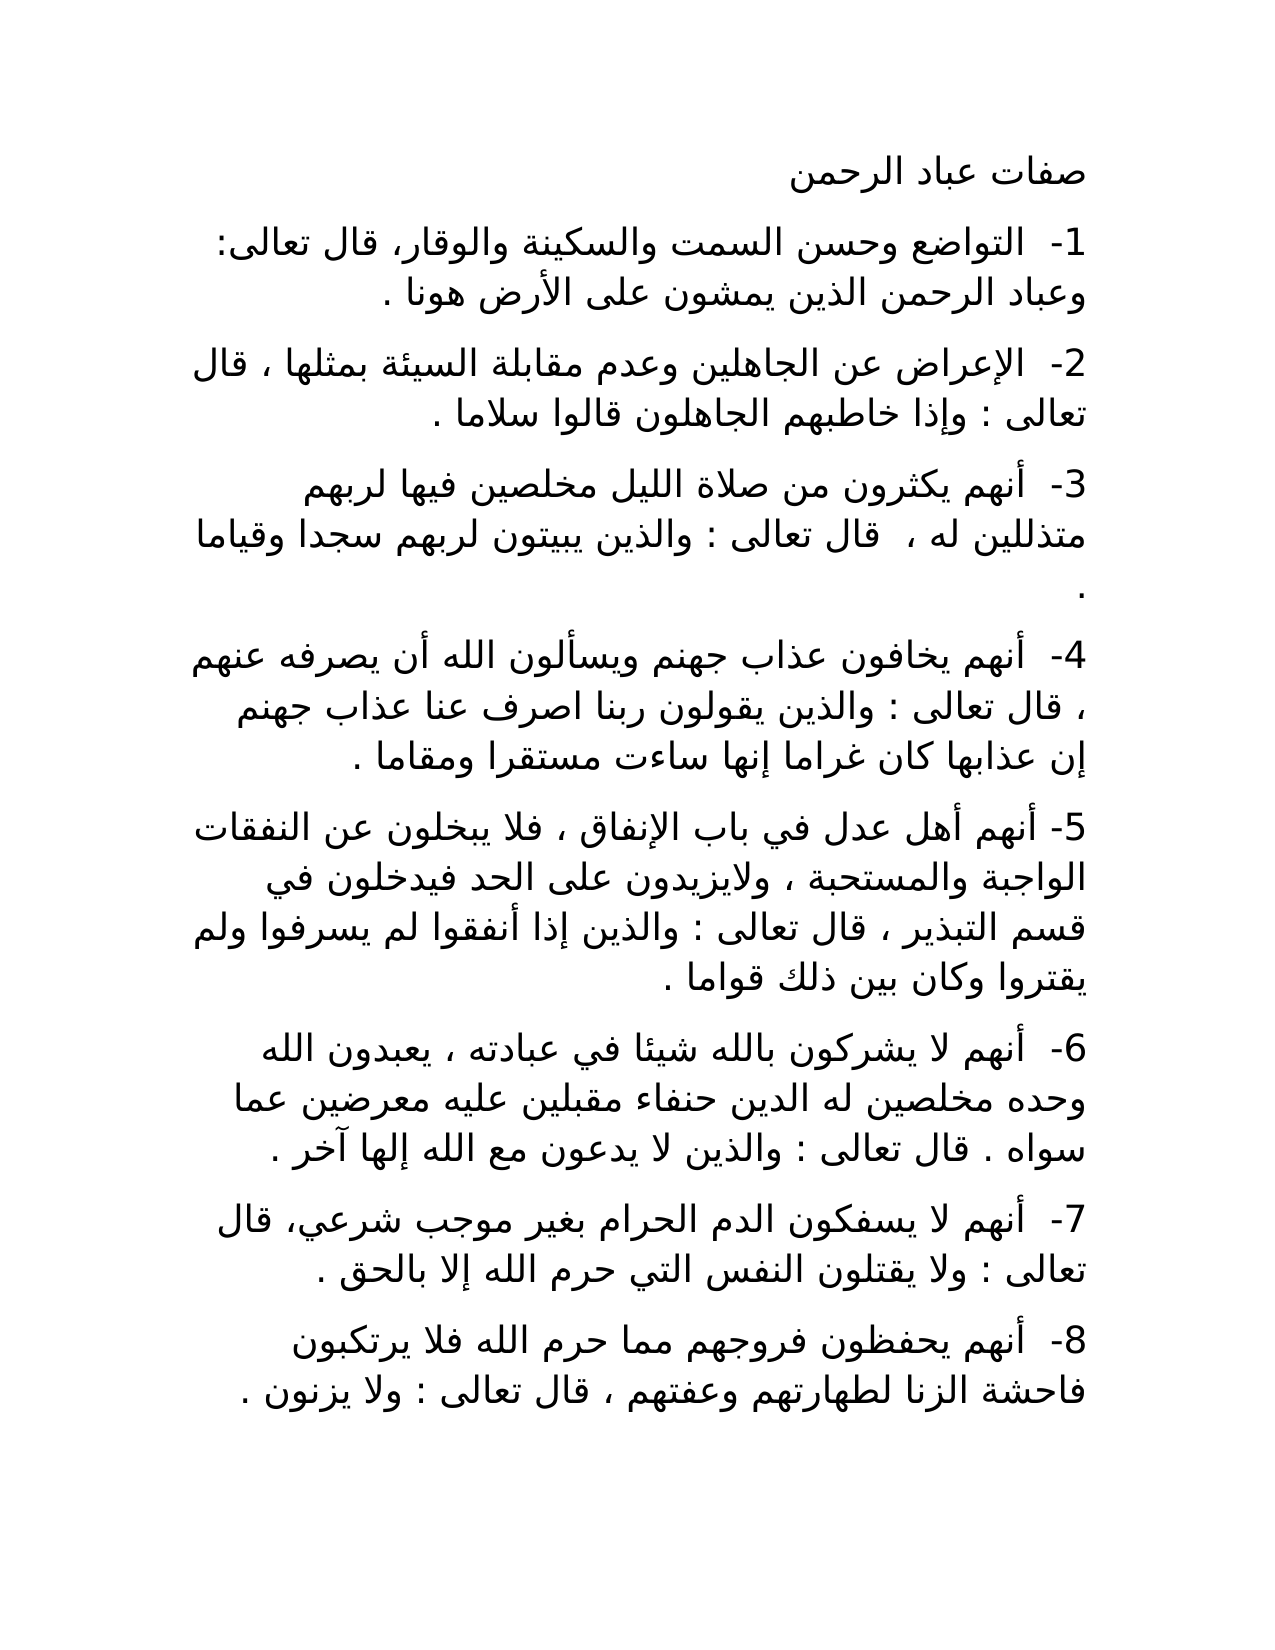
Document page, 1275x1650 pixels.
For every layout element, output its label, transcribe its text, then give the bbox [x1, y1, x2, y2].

text 7- أنهم لا يسفكون الدم الحرام بغير موجب شرعي، قال تعالى : ولا يقتلون النفس التي حرم الله إلا بالحق . [187, 1198, 1087, 1291]
text 4- أنهم يخافون عذاب جهنم ويسألون الله أن يصرفه عنهم ، قال تعالى : والذين يقولون ربنا اصرف عنا عذاب جهنم إن عذابها كان غراما إنها ساءت مستقرا ومقاما . [187, 634, 1087, 778]
text 2- الإعراض عن الجاهلين وعدم مقابلة السيئة بمثلها ، قال تعالى : وإذا خاطبهم الجاهلون قالوا سلاما . [187, 342, 1087, 436]
text 6- أنهم لا يشركون بالله شيئا في عبادته ، يعبدون الله وحده مخلصين له الدين حنفاء مقبلين عليه معرضين عما سواه . قال تعالى : والذين لا يدعون مع الله إلها آخر . [187, 1027, 1087, 1170]
text 3- أنهم يكثرون من صلاة الليل مخلصين فيها لربهم متذللين له ، قال تعالى : والذين يبيتون لربهم سجدا وقياما . [187, 463, 1087, 607]
text 5- أنهم أهل عدل في باب الإنفاق ، فلا يبخلون عن النفقات الواجبة والمستحبة ، ولايزيدون على الحد فيدخلون في قسم التبذير ، قال تعالى : والذين إذا أنفقوا لم يسرفوا ولم يقتروا وكان بين ذلك قواما . [187, 805, 1087, 999]
text 8- أنهم يحفظون فروجهم مما حرم الله فلا يرتكبون فاحشة الزنا لطهارتهم وعفتهم ، قال تعالى : ولا يزنون . [187, 1319, 1087, 1412]
text 1- التواضع وحسن السمت والسكينة والوقار، قال تعالى: وعباد الرحمن الذين يمشون على الأرض هونا . [187, 221, 1087, 315]
text صفات عباد الرحمن [187, 150, 1087, 194]
